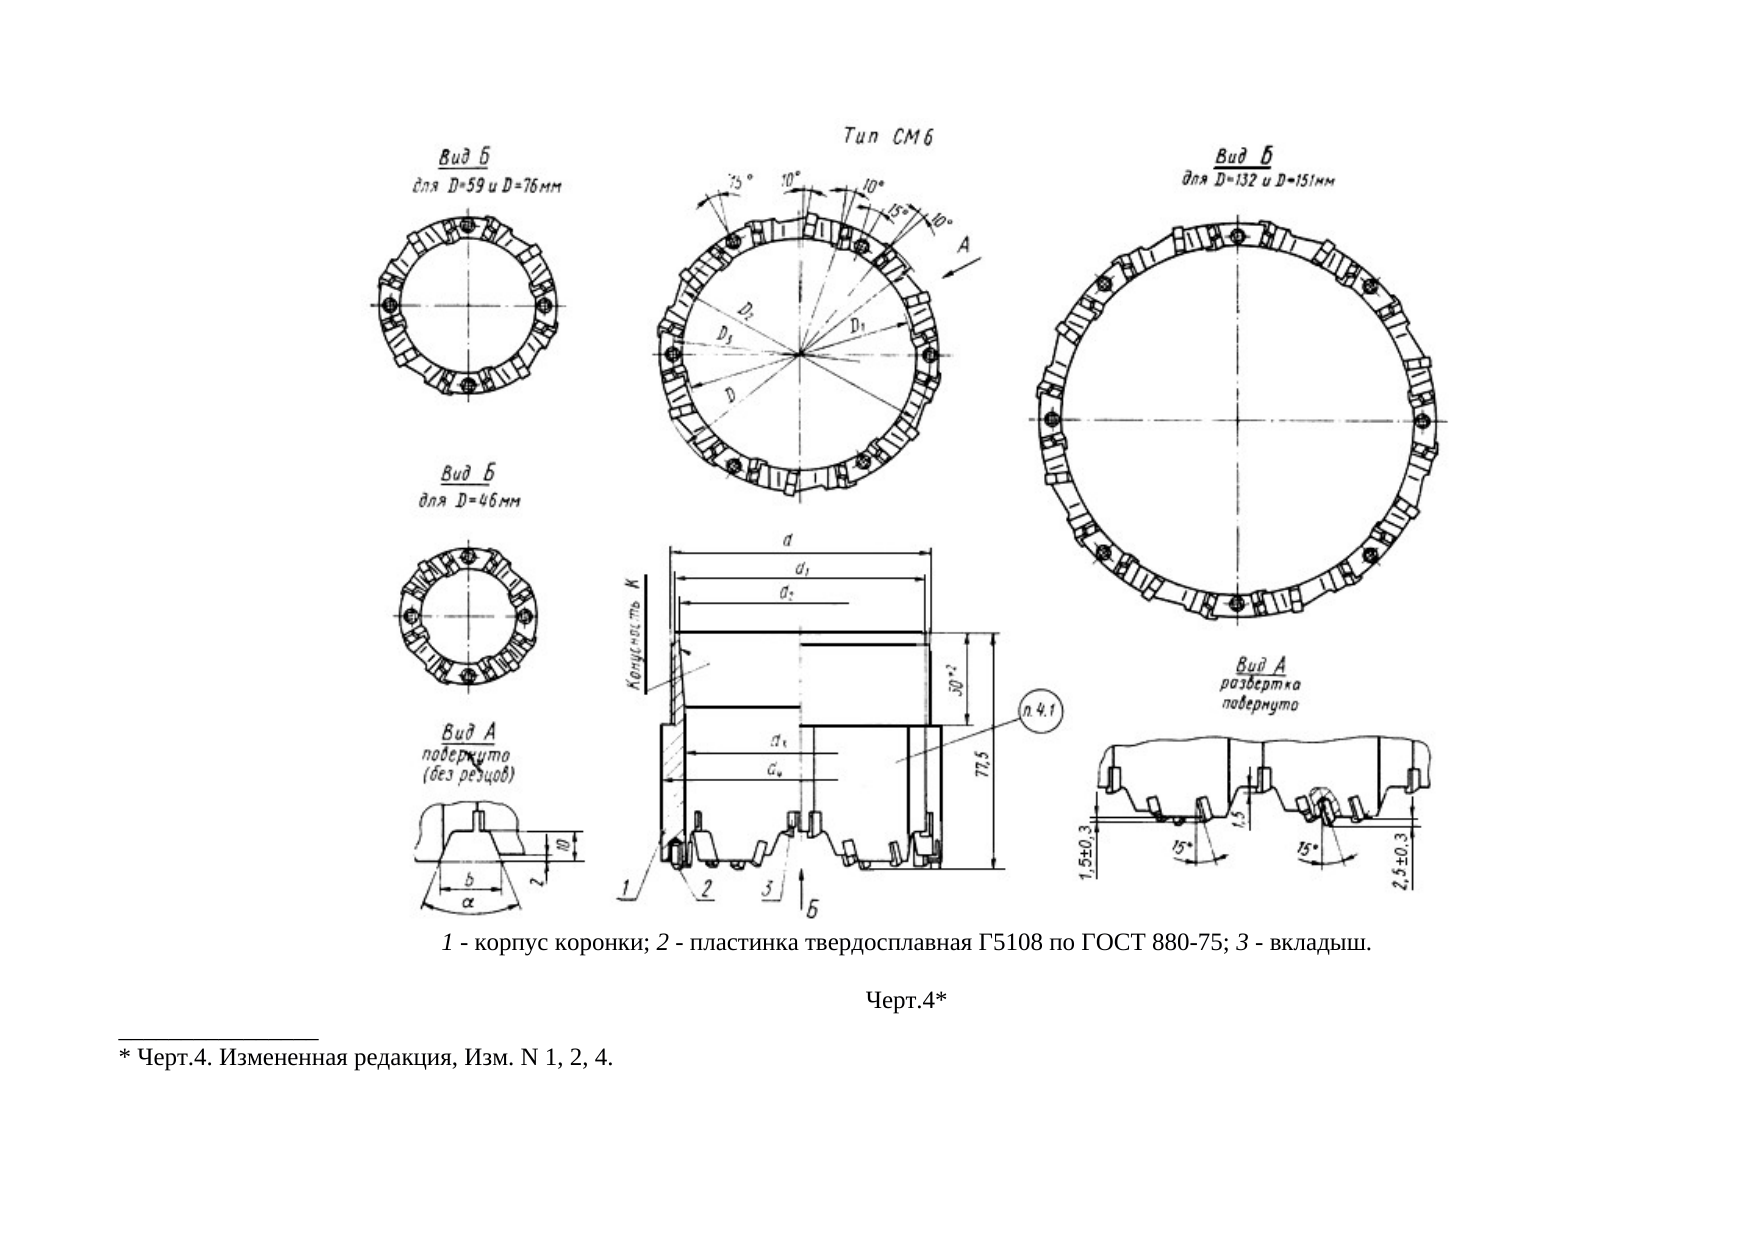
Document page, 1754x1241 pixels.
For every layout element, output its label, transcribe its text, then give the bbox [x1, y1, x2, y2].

text 1 - корпус коронки; 2 - пластинка твердосплавная Г5108 по ГОСТ 880-75; 3 - вкладыш. [59, 927, 1695, 956]
text ________________ [59, 1014, 1695, 1042]
text Черт.4* [59, 985, 1695, 1014]
picture [360, 118, 1459, 928]
text * Черт.4. Измененная редакция, Изм. N 1, 2, 4. [59, 1042, 1695, 1071]
